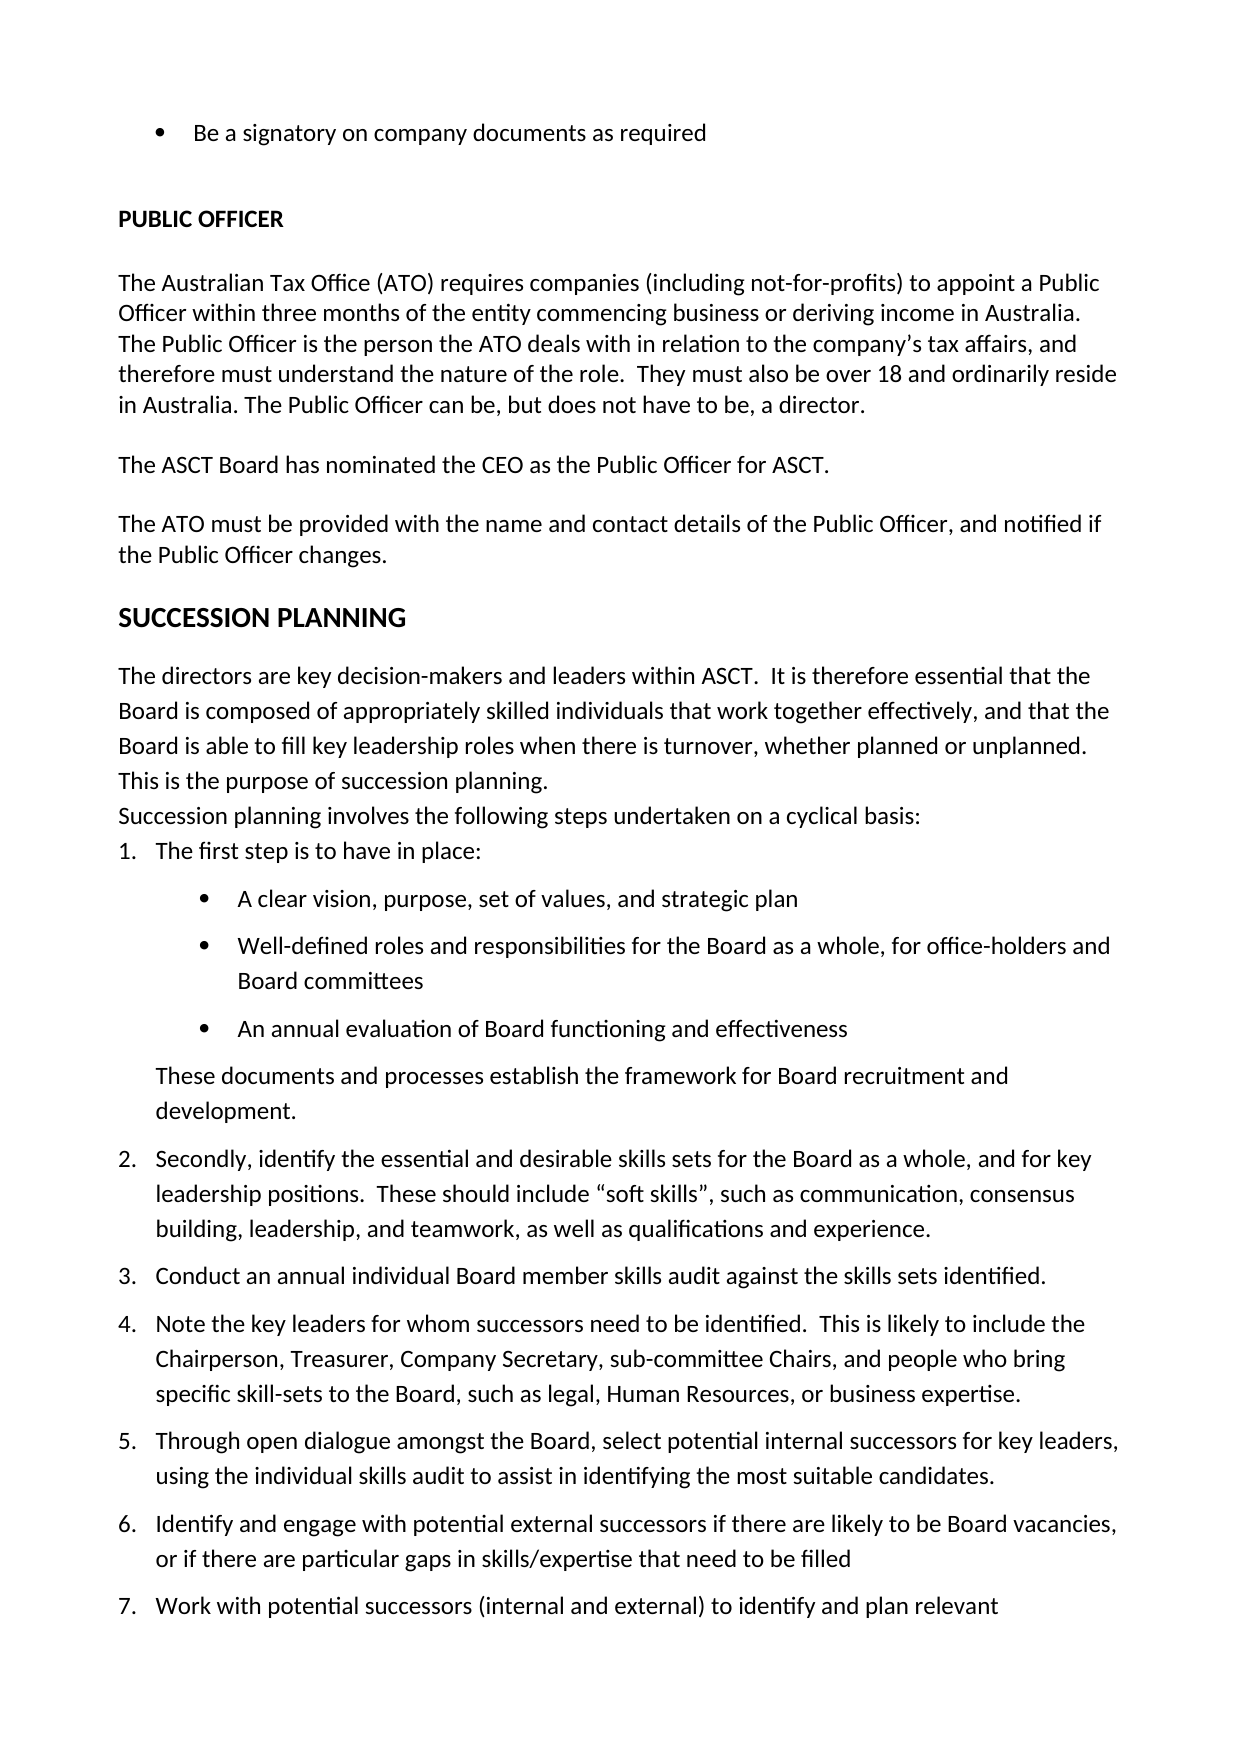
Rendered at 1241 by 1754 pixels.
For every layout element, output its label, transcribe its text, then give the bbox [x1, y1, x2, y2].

list Identify and engage with potential external successors if there are likely to be Board vacancies, or if there are particular gaps in skills/expertise that need to be filled [118, 1508, 1122, 1573]
list Be a signatory on company documents as required [156, 118, 1010, 147]
list Well-defined roles and responsibilities for the Board as a whole, for office-holders and Board committees [200, 931, 1122, 996]
list Secondly, identify the essential and desirable skills sets for the Board as a whole, and for key leadership positions. These should include “soft skills”, such as communication, consensus building, leadership, and teamwork, as well as qualifications and experience. [118, 1143, 1122, 1243]
list An annual evaluation of Board functioning and effectiveness [200, 1013, 1122, 1043]
text SUCCESSION PLANNING [118, 599, 1122, 634]
text The Australian Tax Office (ATO) requires companies (including not-for-profits) to appoint a Public Officer within three months of the entity commencing business or deriving income in Australia. The Public Officer is the person the ATO deals with in relation to the company’s tax affairs, and therefore must understand the nature of the role. They must also be over 18 and ordinarily reside in Australia. The Public Officer can be, but does not have to be, a director. [118, 267, 1122, 420]
list A clear vision, purpose, set of values, and strategic plan [200, 883, 1122, 913]
text The ATO must be provided with the name and contact details of the Public Officer, and notified if the Public Officer changes. [118, 508, 1122, 569]
list The first step is to have in place: [118, 836, 1122, 866]
list Through open dialogue amongst the Board, select potential internal successors for key leaders, using the individual skills audit to assist in identifying the most suitable candidates. [118, 1426, 1122, 1491]
text PUBLIC OFFICER [118, 203, 1122, 233]
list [118, 1591, 1122, 1621]
text Succession planning involves the following steps undertaken on a cyclical basis: [118, 801, 1122, 831]
text These documents and processes establish the framework for Board recruitment and development. [155, 1061, 1122, 1126]
list Conduct an annual individual Board member skills audit against the skills sets identified. [118, 1261, 1122, 1291]
list Note the key leaders for whom successors need to be identified. This is likely to include the Chairperson, Treasurer, Company Secretary, sub-committee Chairs, and people who bring specific skill-sets to the Board, such as legal, Human Resources, or business expertise. [118, 1308, 1122, 1408]
text The ASCT Board has nominated the CEO as the Public Officer for ASCT. [118, 449, 1122, 479]
text The directors are key decision-makers and leaders within ASCT. It is therefore essential that the Board is composed of appropriately skilled individuals that work together effectively, and that the Board is able to fill key leadership roles when there is turnover, whether planned or unplanned. This is the purpose of succession planning. [118, 661, 1122, 796]
